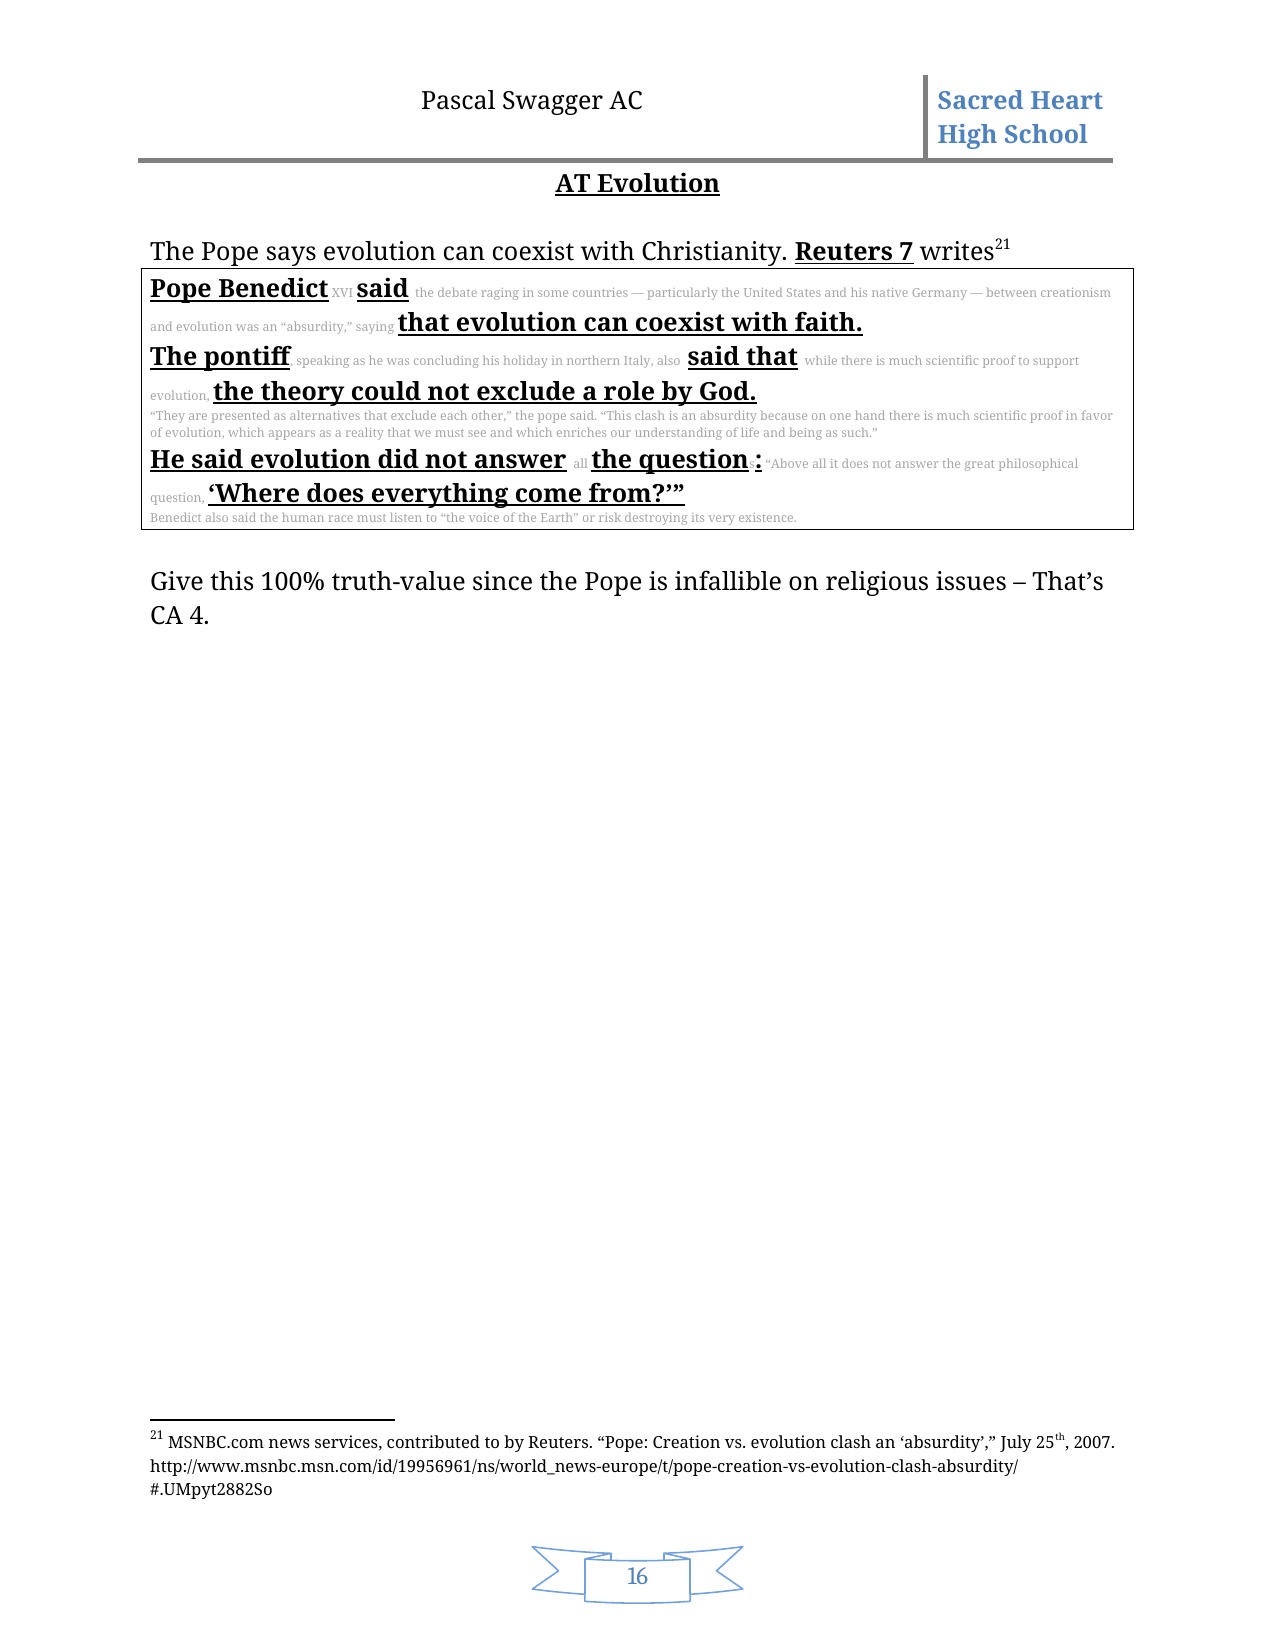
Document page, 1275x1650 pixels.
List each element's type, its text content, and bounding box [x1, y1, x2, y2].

text The pontiff, speaking as he was concluding his holiday in northern Italy, also said that while there is much scientific proof to support evolution, the theory could not exclude a role by God. [150, 339, 1125, 407]
subtitle AT Evolution [150, 166, 1125, 200]
text Benedict also said the human race must listen to “the voice of the Earth” or risk destroying its very existence. [142, 506, 1133, 529]
text The Pope says evolution can coexist with Christianity. Reuters 7 writes [150, 234, 1125, 268]
text Pope Benedict XVI said the debate raging in some countries — particularly the United States and his native Germany — between creationism and evolution was an “absurdity,” saying that evolution can coexist with faith. [142, 269, 1133, 339]
text He said evolution did not answer all the questions: “Above all it does not answer the great philosophical question, ‘Where does everything come from?’” [150, 441, 1125, 506]
text Give this 100% truth-value since the Pope is infallible on religious issues – That’s CA 4. [150, 564, 1125, 632]
text “They are presented as alternatives that exclude each other,” the pope said. “This clash is an absurdity because on one hand there is much scientific proof in favor of evolution, which appears as a reality that we must see and which enriches our understanding of life and being as such.” [150, 407, 1125, 441]
